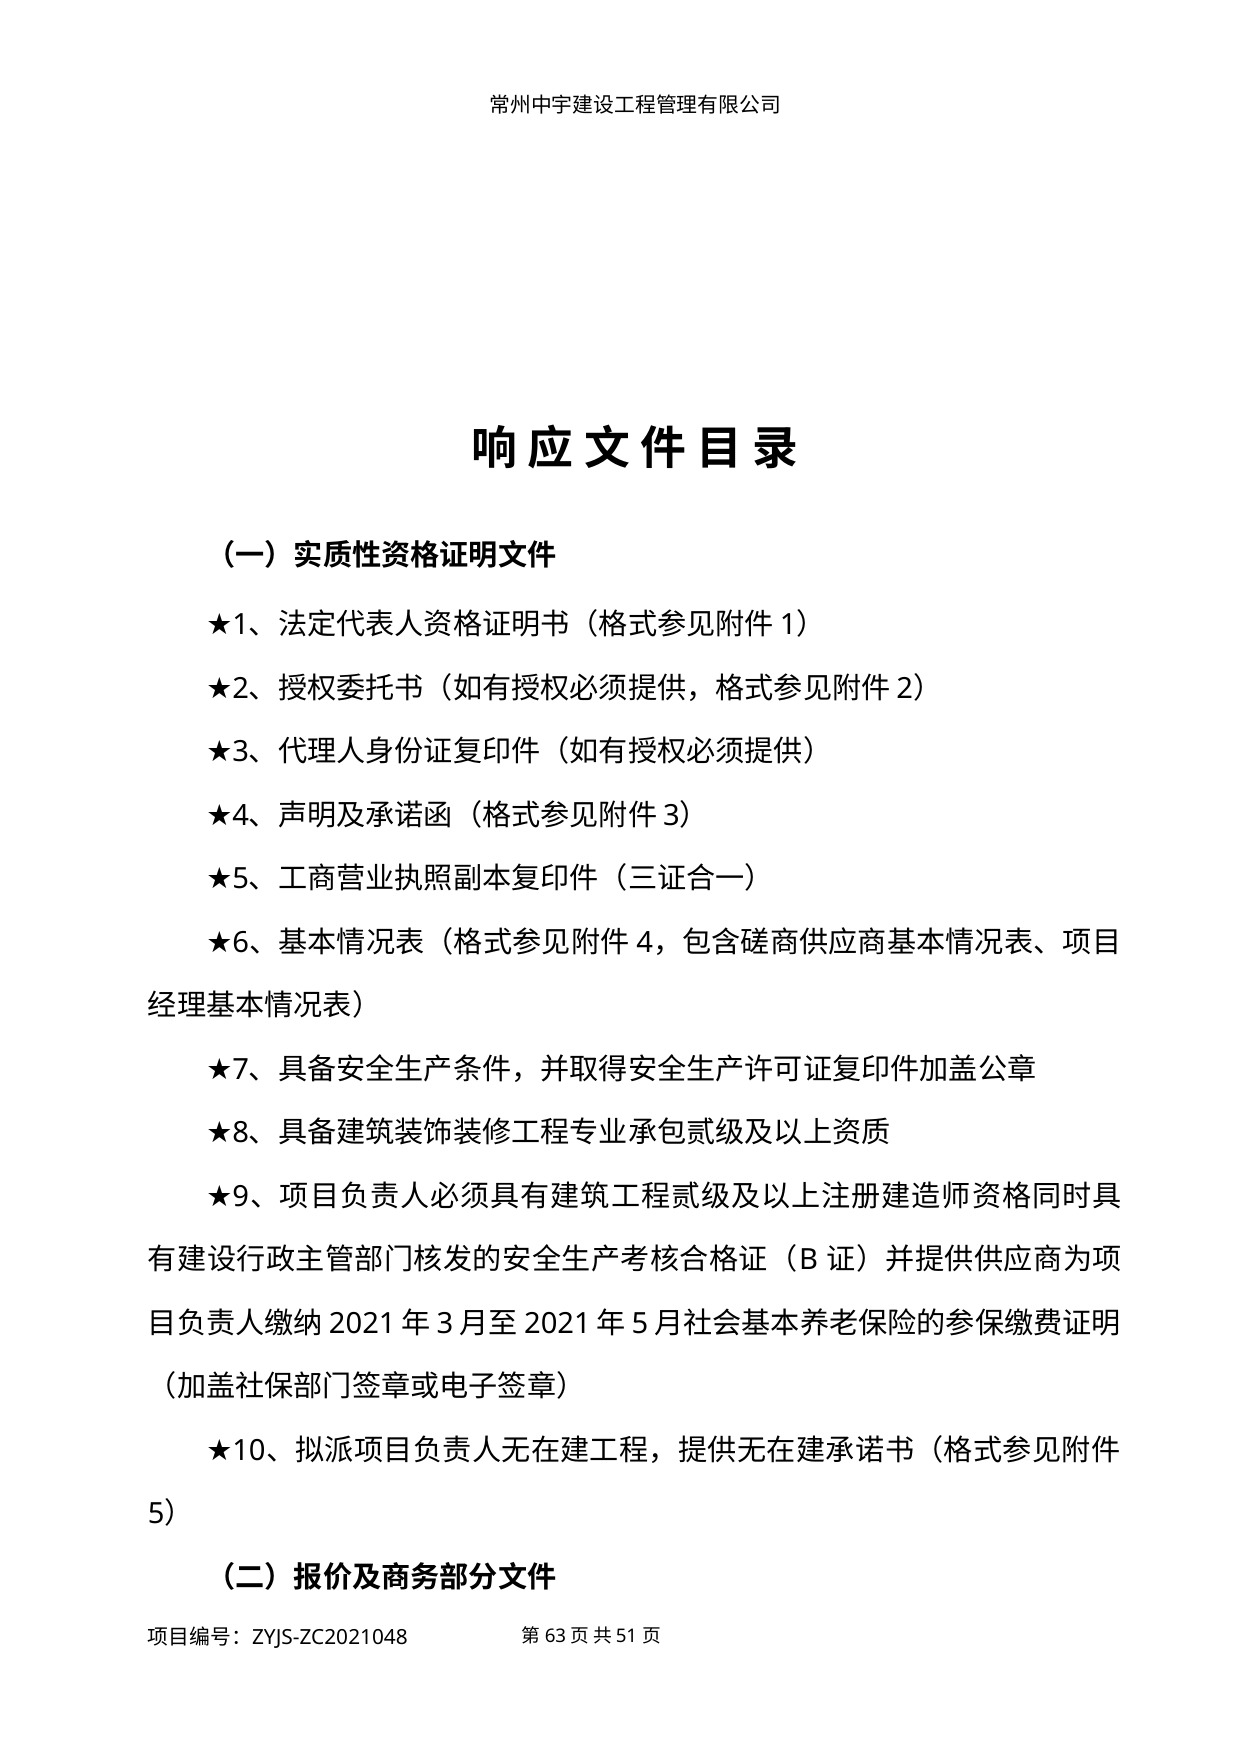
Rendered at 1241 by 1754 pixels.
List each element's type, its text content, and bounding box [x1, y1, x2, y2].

text （一）实质性资格证明文件 [148, 532, 1122, 574]
text ★5、工商营业执照副本复印件（三证合一） [148, 855, 1122, 897]
text ★6、基本情况表（格式参见附件4，包含磋商供应商基本情况表、项目经理基本情况表） [148, 918, 1122, 1024]
text ★9、项目负责人必须具有建筑工程贰级及以上注册建造师资格同时具有建设行政主管部门核发的安全生产考核合格证（B 证）并提供供应商为项目负责人缴纳2021年3月至 2021年5月社会基本养老保险的参保缴费证明（加盖社保部门签章或电子签章） [148, 1172, 1122, 1405]
text ★3、代理人身份证复印件（如有授权必须提供） [148, 728, 1122, 770]
text ★1、法定代表人资格证明书（格式参见附件1） [148, 601, 1122, 643]
text ★10、拟派项目负责人无在建工程，提供无在建承诺书（格式参见附件5） [148, 1426, 1122, 1532]
text 响 应 文 件 目 录 [148, 396, 1122, 494]
text ★4、声明及承诺函（格式参见附件3） [148, 791, 1122, 834]
text ★2、授权委托书（如有授权必须提供，格式参见附件2） [148, 664, 1122, 707]
text ★7、具备安全生产条件，并取得安全生产许可证复印件加盖公章 [148, 1045, 1122, 1088]
text ★8、具备建筑装饰装修工程专业承包贰级及以上资质 [148, 1109, 1122, 1151]
text （二）报价及商务部分文件 [148, 1553, 1122, 1596]
